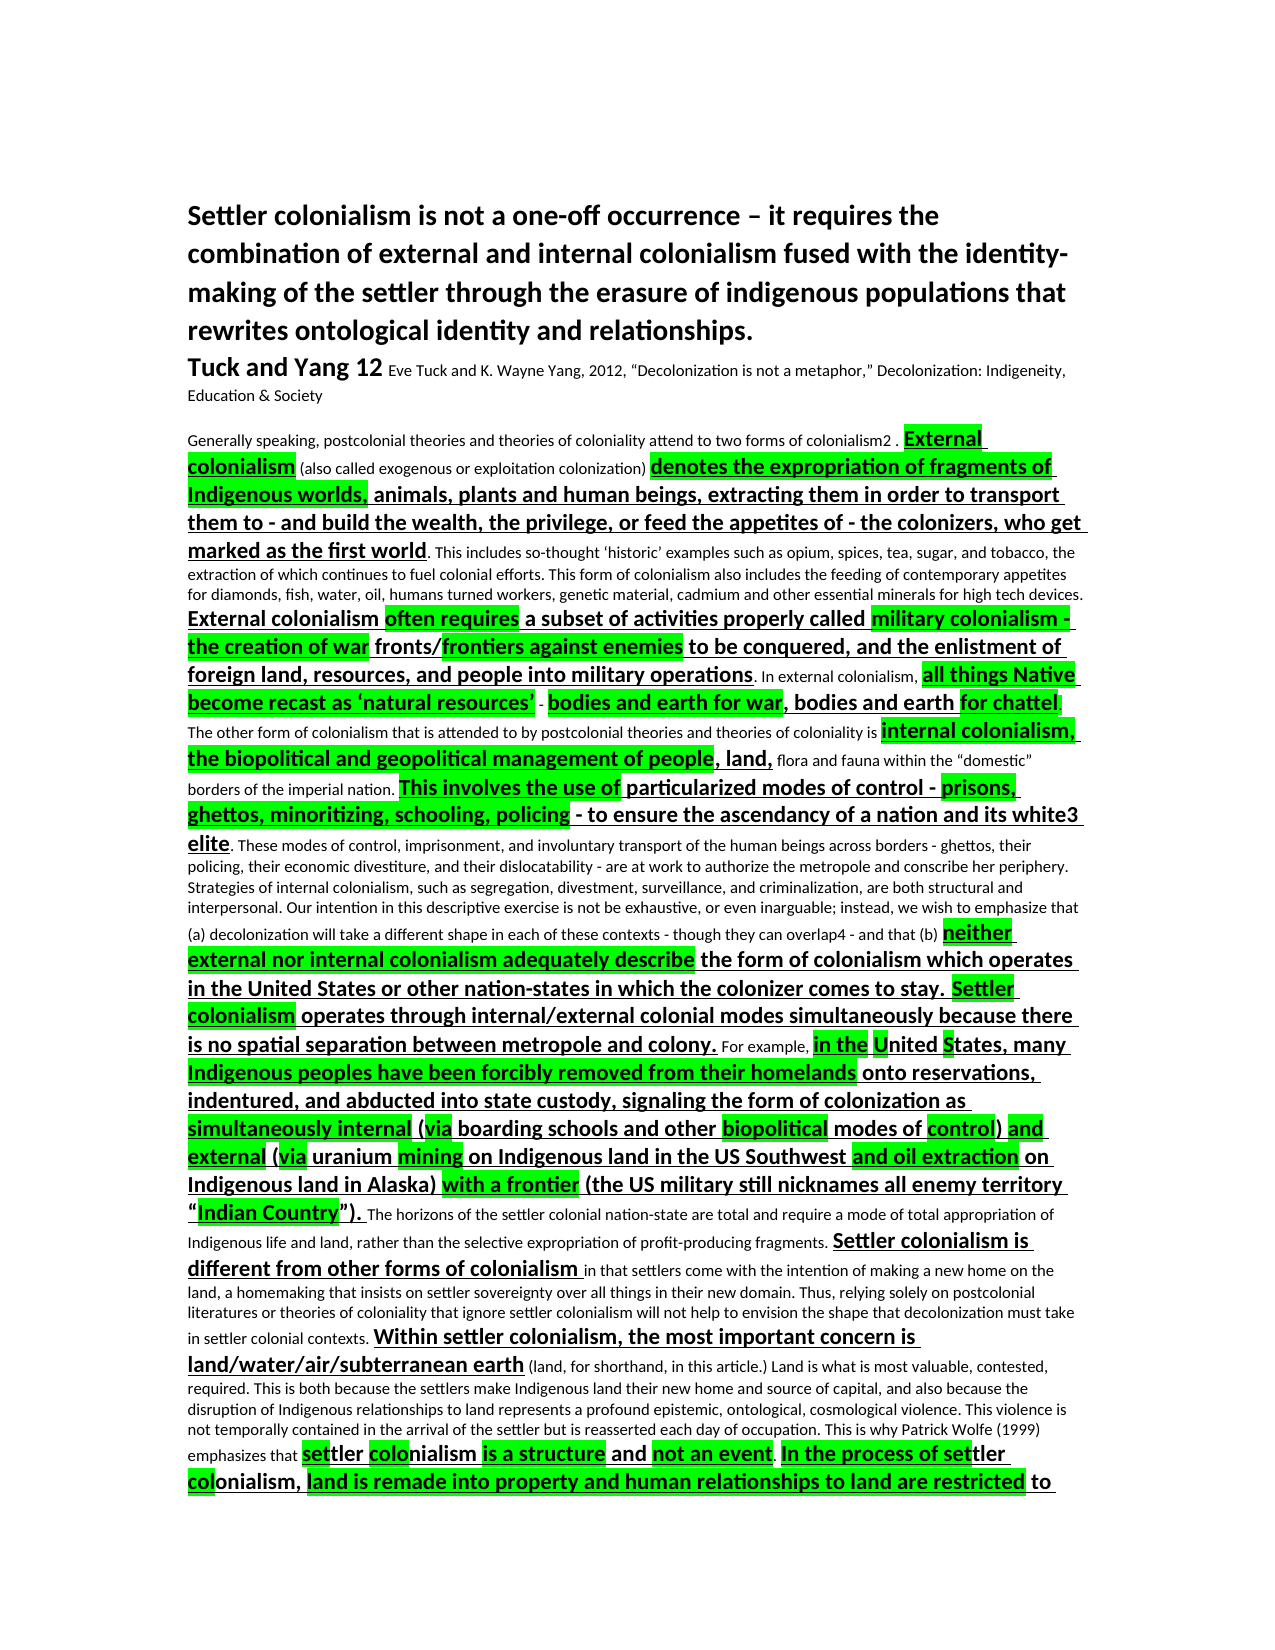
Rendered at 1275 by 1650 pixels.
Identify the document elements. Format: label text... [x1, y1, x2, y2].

subtitle Settler colonialism is not a one-off occurrence – it requires the combination of external and internal colonialism fused with the identity-making of the settler through the erasure of indigenous populations that rewrites ontological identity and relationships. [187, 197, 1087, 348]
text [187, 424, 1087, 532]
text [187, 533, 1087, 1496]
text Tuck and Yang 12 Eve Tuck and K. Wayne Yang, 2012, “Decolonization is not a metaphor,” Decolonization: Indigeneity, Education & Society [187, 351, 1087, 406]
